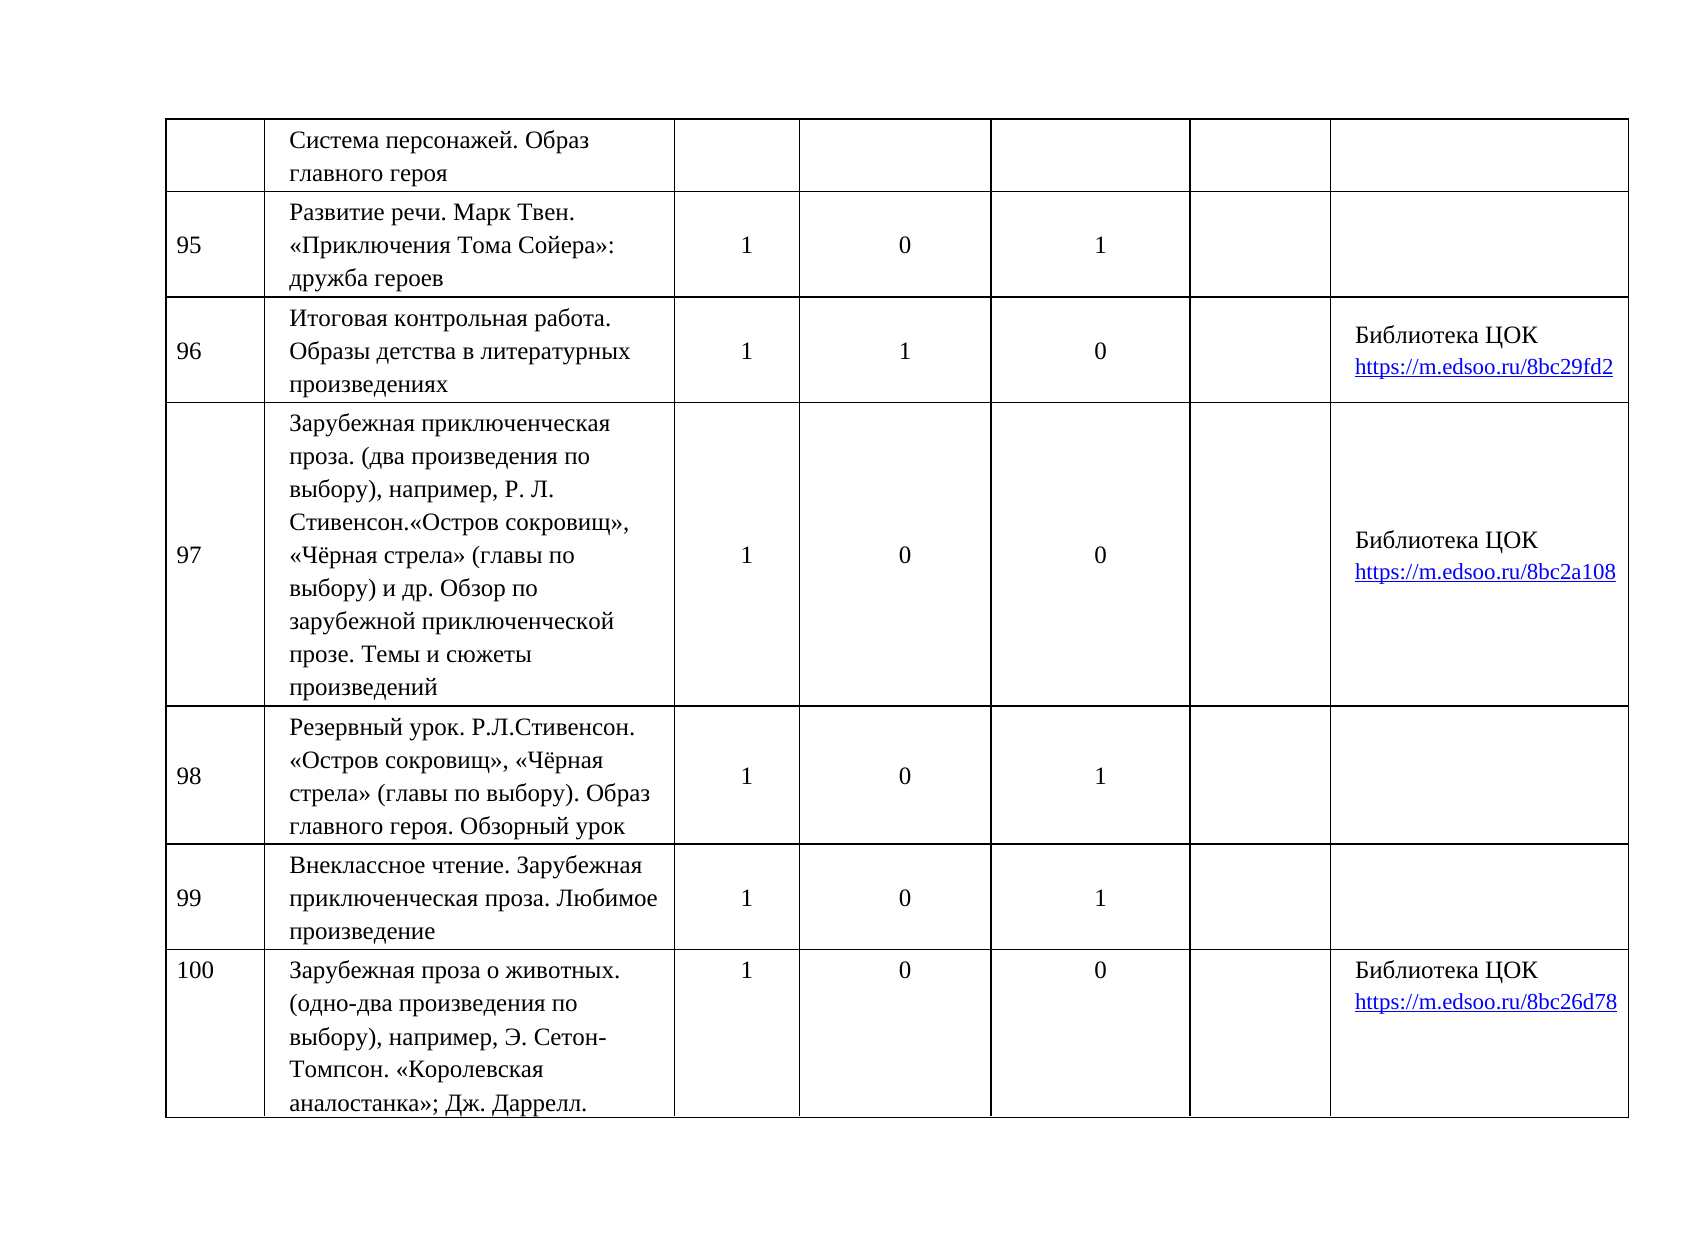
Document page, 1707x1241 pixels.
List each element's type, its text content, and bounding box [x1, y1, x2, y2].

table_cell 1 [675, 298, 799, 401]
table_cell [1191, 298, 1330, 401]
table_cell 98 [167, 707, 264, 843]
table_cell 1 [800, 298, 990, 401]
table_cell [1191, 403, 1330, 705]
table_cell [265, 120, 674, 191]
table_cell 0 [992, 950, 1189, 1116]
table_cell Итоговая контрольная работа. Образы детства в литературных произведениях [265, 298, 674, 401]
table_cell [1191, 120, 1330, 191]
table_cell 0 [800, 950, 990, 1116]
table_cell 1 [675, 120, 799, 191]
table_cell 1 [675, 403, 799, 705]
table_cell 1 [675, 845, 799, 949]
table_cell 1 [992, 120, 1189, 191]
table_cell 0 [800, 707, 990, 843]
table_cell 0 [800, 403, 990, 705]
table_cell 1 [992, 192, 1189, 296]
table_cell [1331, 120, 1628, 191]
table_cell 1 [675, 950, 799, 1116]
table_cell 0 [992, 298, 1189, 401]
table_cell 100 [167, 950, 264, 1116]
table_cell 99 [167, 845, 264, 949]
table_cell Библиотека ЦОК https://m.edsoo.ru/8bc2a108 [1331, 403, 1628, 705]
table_cell 1 [675, 707, 799, 843]
table_cell 1 [992, 707, 1189, 843]
table_cell 0 [800, 120, 990, 191]
table_cell [1331, 845, 1628, 949]
table_cell Внеклассное чтение. Зарубежная приключенческая проза. Любимое произведение [265, 845, 674, 949]
table_cell 95 [167, 192, 264, 296]
table_cell Зарубежная приключенческая проза. (два произведения по выбору), например, Р. Л. Стивенсон.«Остров сокровищ», «Чёрная стрела» (главы по выбору) и др. Обзор по зарубежной приключенческой прозе. Темы и сюжеты произведений [265, 403, 674, 705]
table_cell 94 [167, 120, 264, 191]
table_cell [1191, 845, 1330, 949]
table_cell Развитие речи. Марк Твен. «Приключения Тома Сойера»: дружба героев [265, 192, 674, 296]
table_cell 1 [992, 845, 1189, 949]
table_cell Резервный урок. Р.Л.Стивенсон. «Остров сокровищ», «Чёрная стрела» (главы по выбору). Образ главного героя. Обзорный урок [265, 707, 674, 843]
table_cell [1191, 192, 1330, 296]
table_cell [1331, 192, 1628, 296]
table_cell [265, 950, 674, 1116]
table_cell Библиотека ЦОК https://m.edsoo.ru/8bc29fd2 [1331, 298, 1628, 401]
table_cell [1191, 950, 1330, 1116]
table_cell [1331, 707, 1628, 843]
table_cell 0 [800, 192, 990, 296]
table_cell 97 [167, 403, 264, 705]
table_cell 0 [992, 403, 1189, 705]
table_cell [1331, 950, 1628, 1116]
table_cell 96 [167, 298, 264, 401]
table_cell [1191, 707, 1330, 843]
table_cell 1 [675, 192, 799, 296]
table_cell 0 [800, 845, 990, 949]
